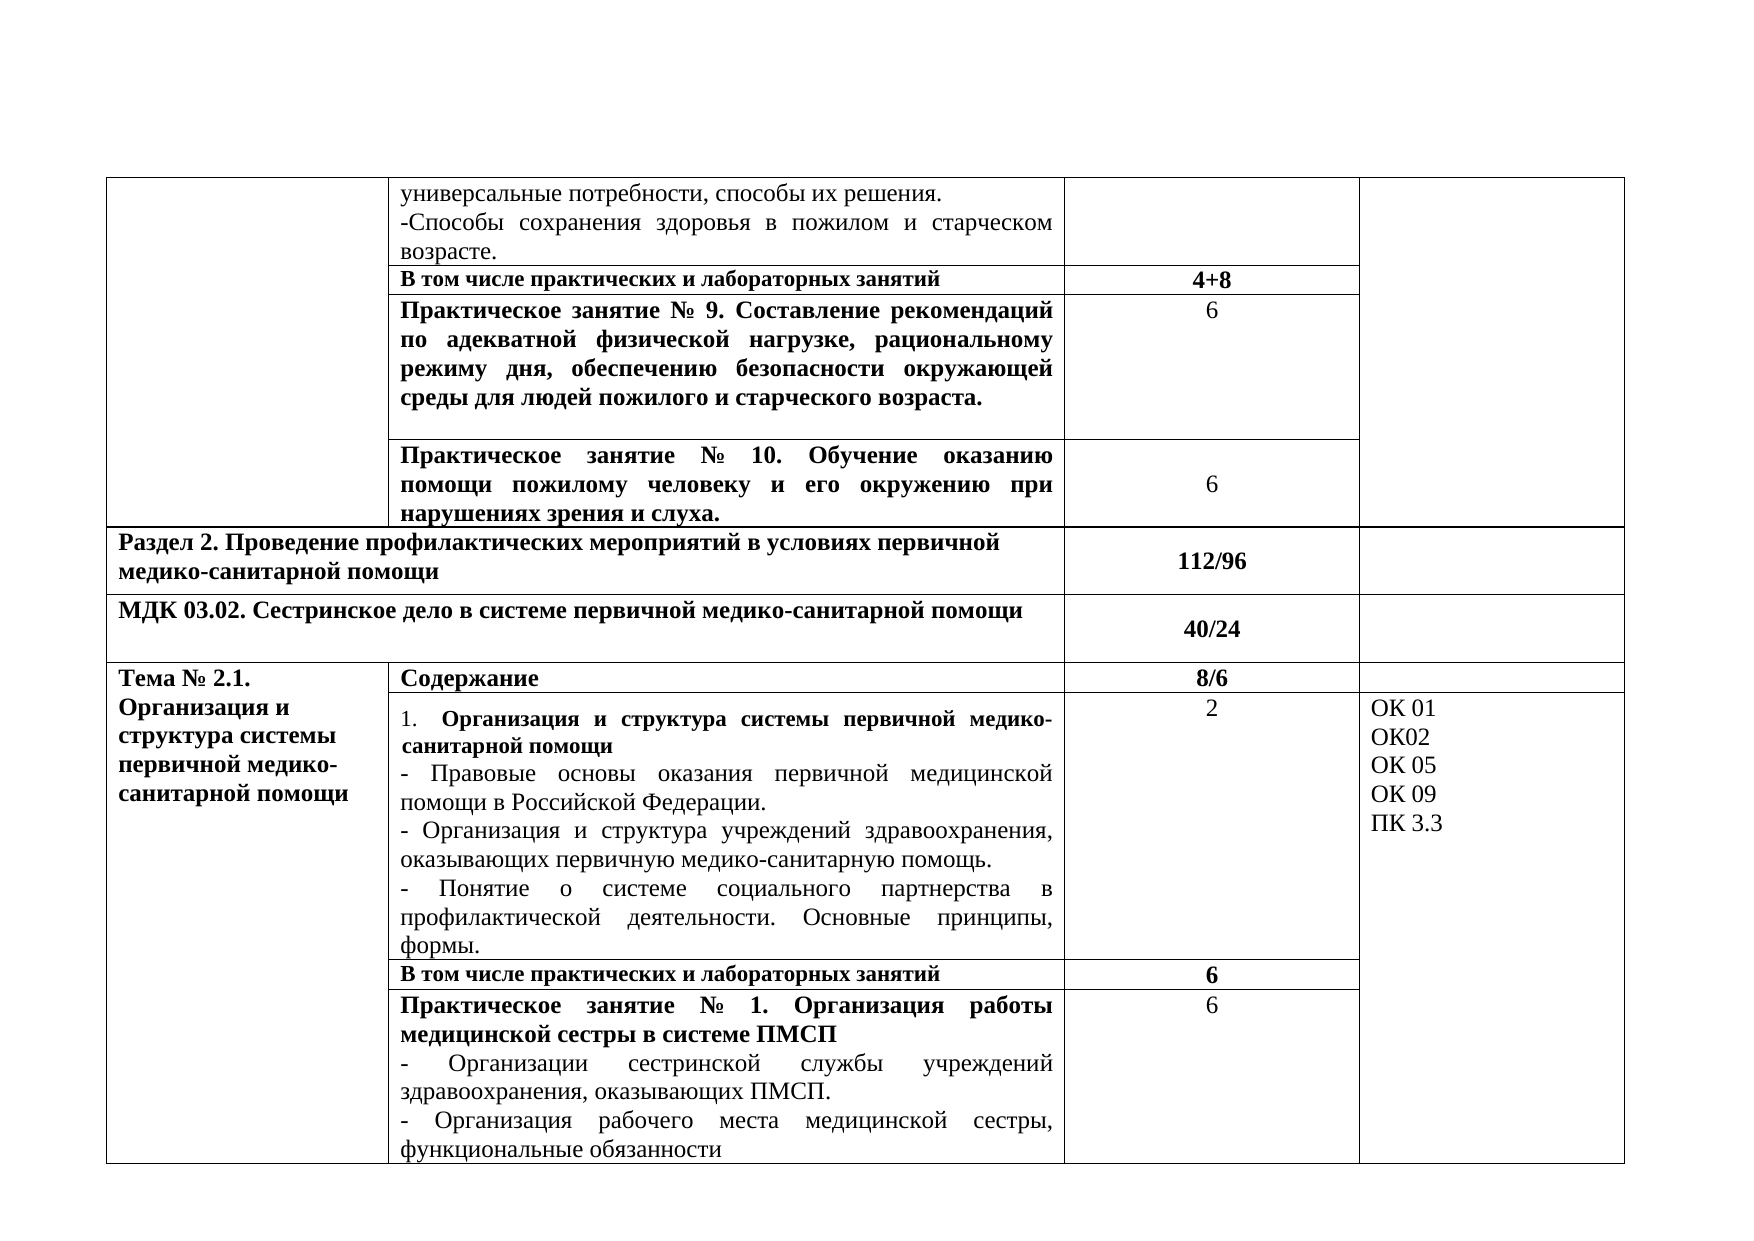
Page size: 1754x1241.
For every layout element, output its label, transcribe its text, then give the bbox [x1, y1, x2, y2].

table_cell 6 [1065, 295, 1359, 439]
table_cell Содержание [389, 663, 1064, 692]
table_cell [1360, 528, 1624, 594]
table_cell 6 [1065, 990, 1359, 1163]
table_cell Организация и структура системы первичной медико-санитарной помощи - Правовые основы оказания первичной медицинской помощи в Российской Федерации. - Организация и структура учреждений здравоохранения, оказывающих первичную медико-санитарную помощь. - Понятие о системе социального партнерства в профилактической деятельности. Основные принципы, формы. [389, 693, 1064, 959]
table_cell Практическое занятие № 10. Обучение оказанию помощи пожилому человеку и его окружению при нарушениях зрения и слуха. [389, 440, 1064, 526]
table_cell МДК 03.02. Сестринское дело в системе первичной медико-санитарной помощи [107, 595, 1064, 662]
table_cell 2 [1065, 178, 1359, 264]
table_cell Практическое занятие № 1. Организация работы медицинской сестры в системе ПМСП - Организации сестринской службы учреждений здравоохранения, оказывающих ПМСП. - Организация рабочего места медицинской сестры, функциональные обязанности [389, 990, 1064, 1163]
table_cell 112/96 [1065, 528, 1359, 594]
table_cell 8/6 [1065, 663, 1359, 692]
table_cell [1360, 595, 1624, 662]
table_cell 2 [1065, 693, 1359, 959]
table_cell В том числе практических и лабораторных занятий [389, 960, 1064, 989]
table_cell 6 [1065, 960, 1359, 989]
table_cell Тема № 2.1. Организация и структура системы первичной медико-санитарной помощи [107, 663, 388, 1163]
table_cell 40/24 [1065, 595, 1359, 662]
table_cell Раздел 2. Проведение профилактических мероприятий в условиях первичной медико-санитарной помощи [107, 528, 1064, 594]
table_cell В том числе практических и лабораторных занятий [389, 266, 1064, 294]
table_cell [389, 178, 1064, 264]
table_cell 4+8 [1065, 266, 1359, 294]
table_cell ОК 01 ОК02 ОК 05 ОК 09 ПК 3.3 [1360, 693, 1624, 1163]
table_cell Практическое занятие № 9. Составление рекомендаций по адекватной физической нагрузке, рациональному режиму дня, обеспечению безопасности окружающей среды для людей пожилого и старческого возраста. [389, 295, 1064, 439]
table_cell 6 [1065, 440, 1359, 526]
table_cell [1360, 663, 1624, 692]
